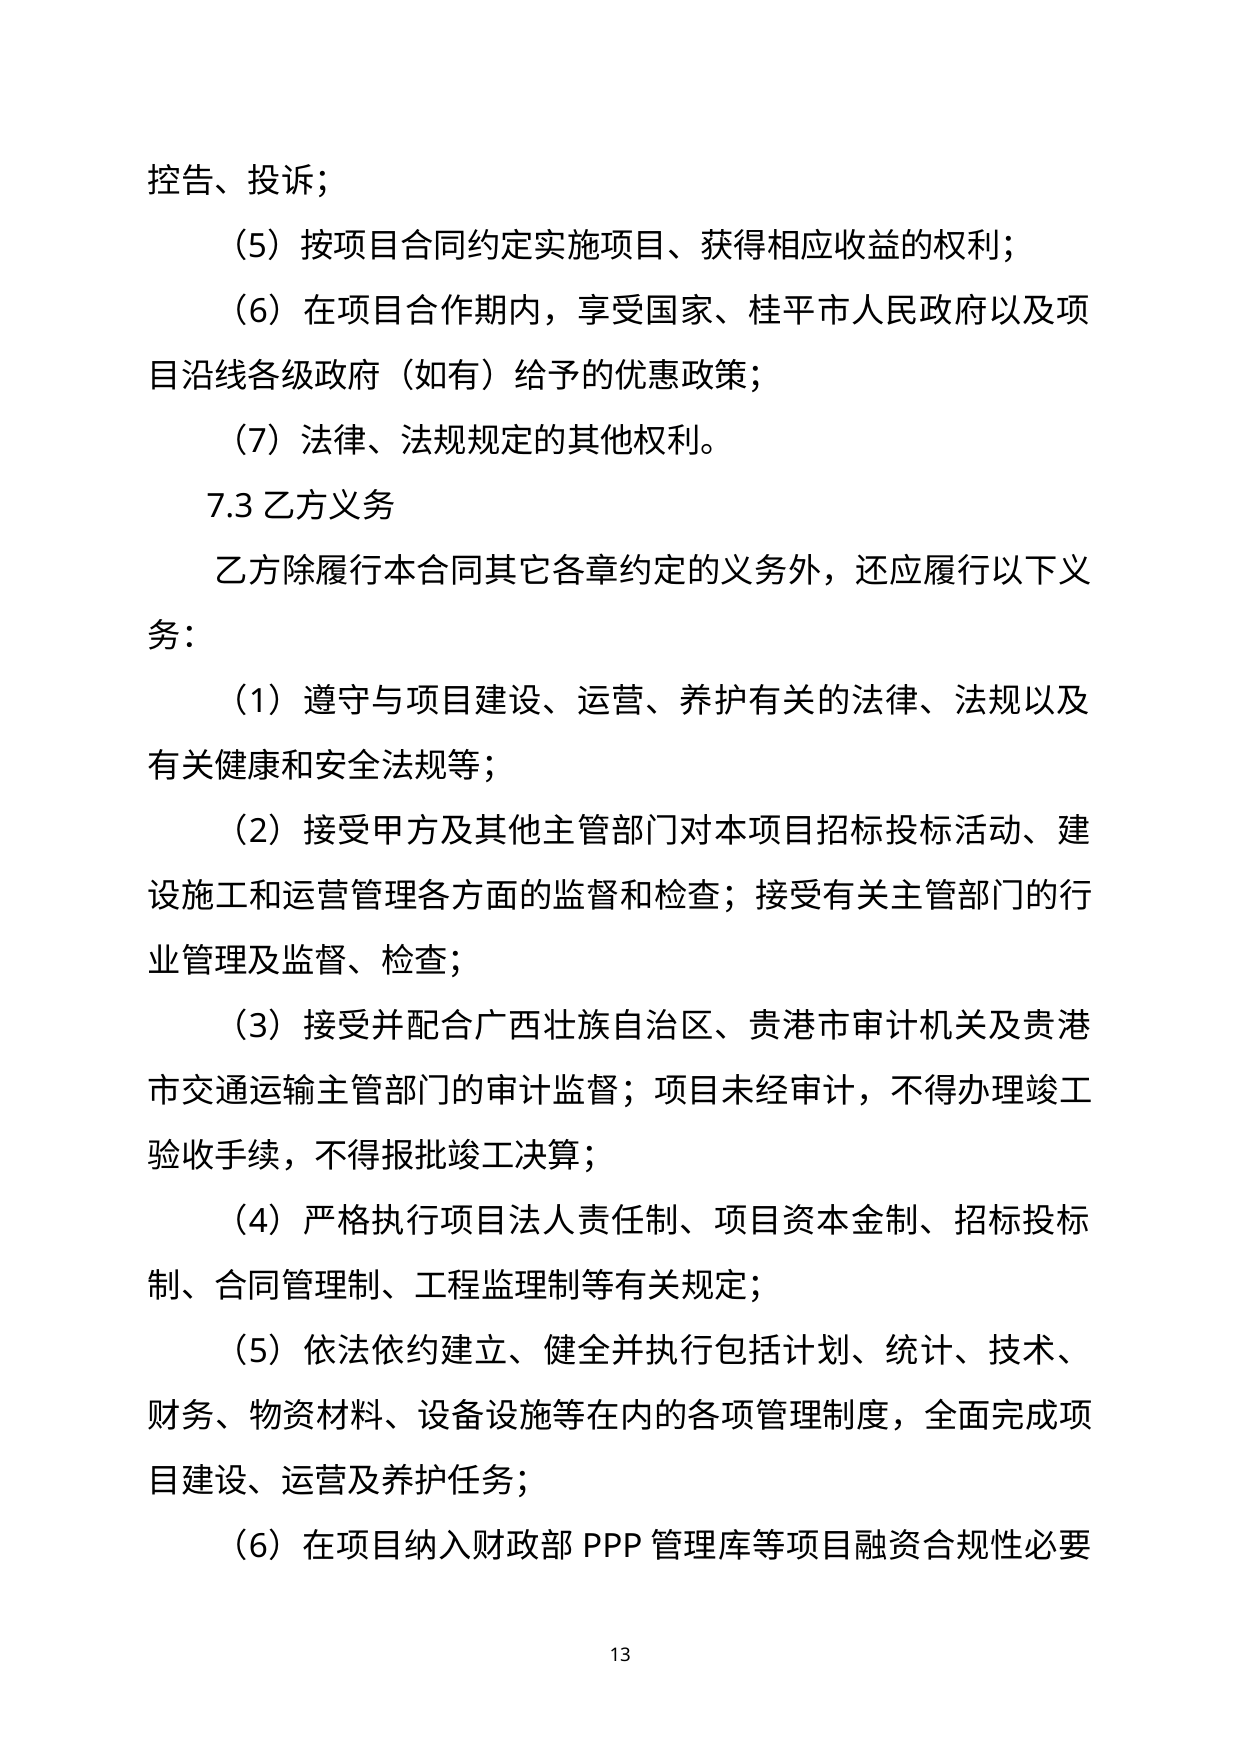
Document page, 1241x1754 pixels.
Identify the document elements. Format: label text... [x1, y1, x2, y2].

text （4）严格执行项目法人责任制、项目资本金制、招标投标制、合同管理制、工程监理制等有关规定； [148, 1186, 1092, 1316]
text （5）按项目合同约定实施项目、获得相应收益的权利； [148, 211, 1092, 276]
text （1）遵守与项目建设、运营、养护有关的法律、法规以及有关健康和安全法规等； [148, 666, 1092, 796]
text 乙方除履行本合同其它各章约定的义务外，还应履行以下义务： [148, 536, 1092, 666]
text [148, 146, 1092, 211]
text 乙方义务 [148, 471, 1092, 536]
text （7）法律、法规规定的其他权利。 [148, 406, 1092, 471]
text （3）接受并配合广西壮族自治区、贵港市审计机关及贵港市交通运输主管部门的审计监督；项目未经审计，不得办理竣工验收手续，不得报批竣工决算； [148, 991, 1092, 1186]
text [148, 1511, 1092, 1576]
text （2）接受甲方及其他主管部门对本项目招标投标活动、建设施工和运营管理各方面的监督和检查；接受有关主管部门的行业管理及监督、检查； [148, 796, 1092, 991]
text （5）依法依约建立、健全并执行包括计划、统计、技术、财务、物资材料、设备设施等在内的各项管理制度，全面完成项目建设、运营及养护任务； [148, 1316, 1092, 1511]
text （6）在项目合作期内，享受国家、桂平市人民政府以及项目沿线各级政府（如有）给予的优惠政策； [148, 276, 1092, 406]
